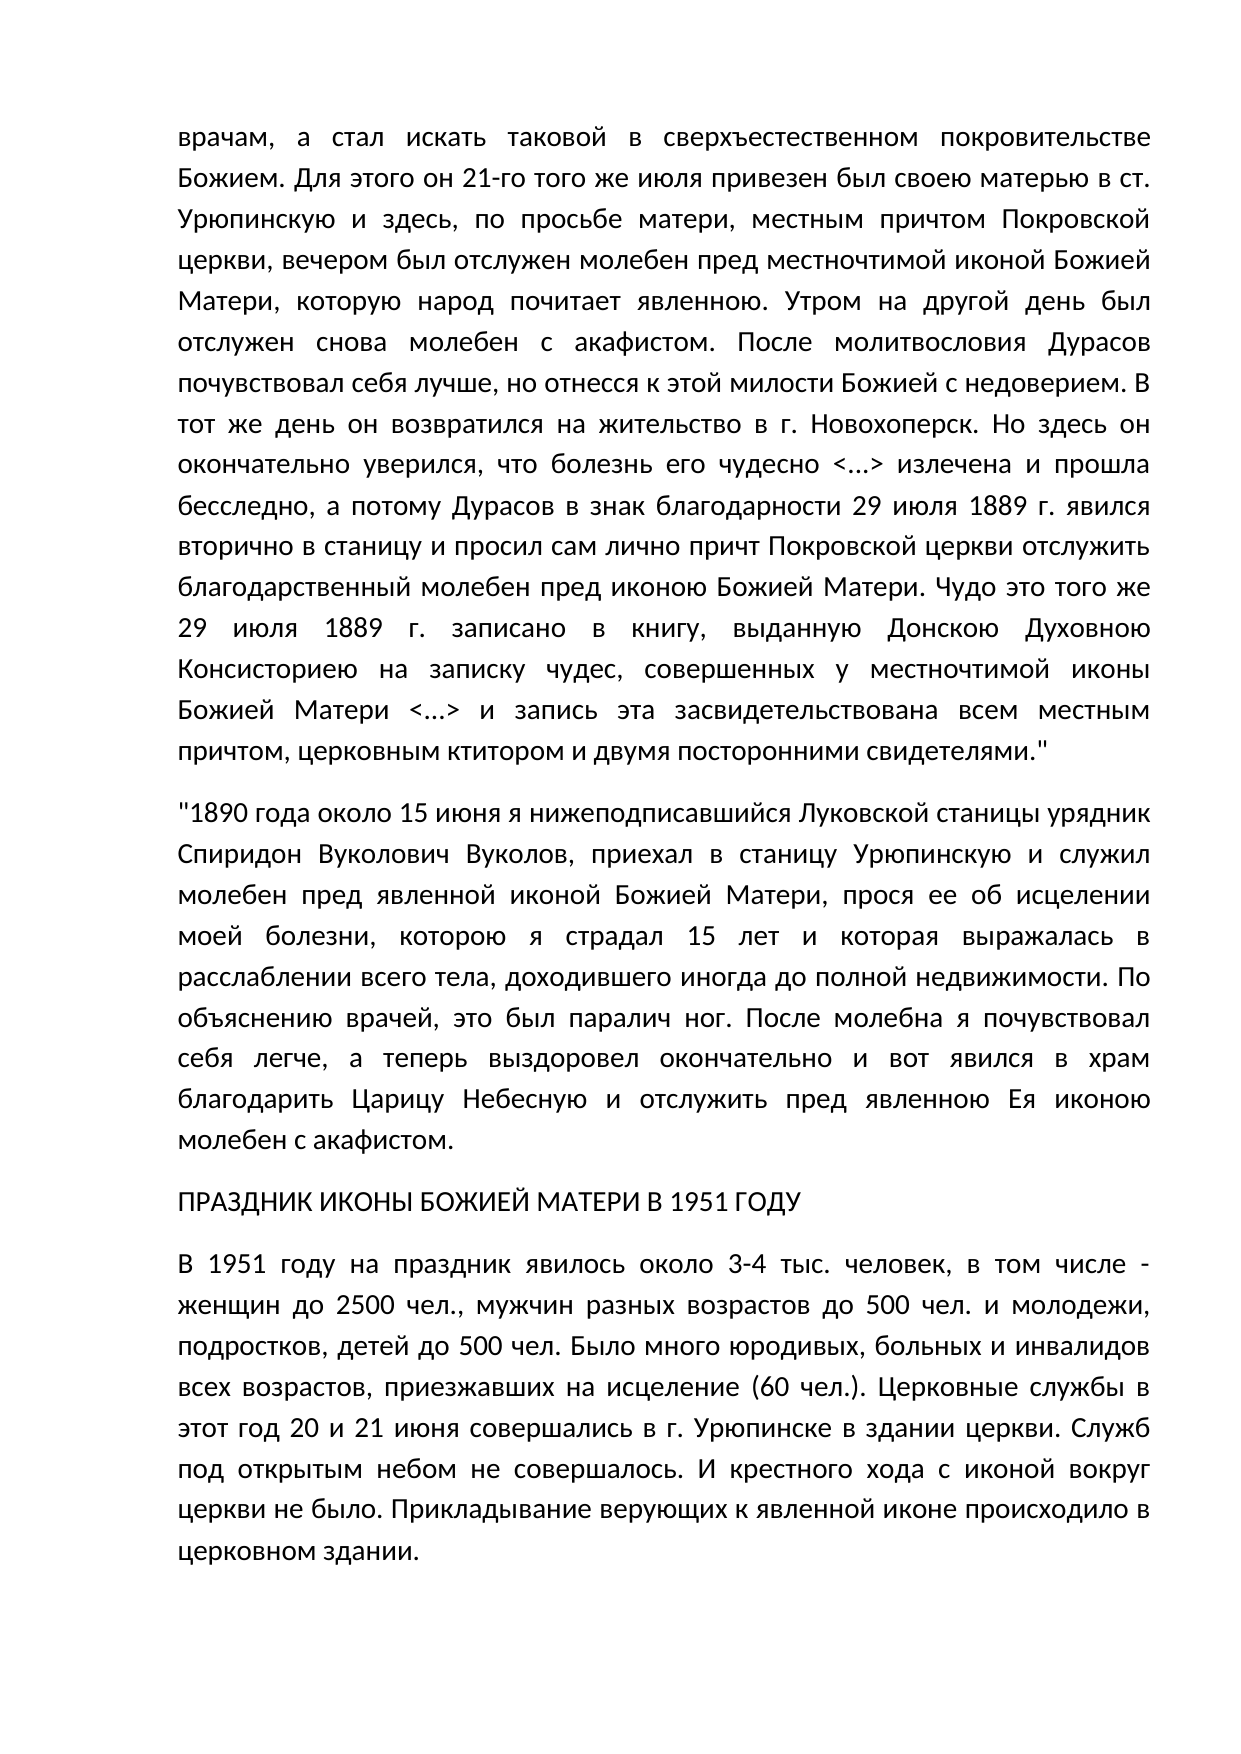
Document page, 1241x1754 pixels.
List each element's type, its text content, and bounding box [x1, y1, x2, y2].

text В 1951 году на праздник явилось около 3-4 тыс. человек, в том числе - женщин до 2500 чел., мужчин разных возрастов до 500 чел. и молодежи, подростков, детей до 500 чел. Было много юродивых, больных и инвалидов всех возрастов, приезжавших на исцеление (60 чел.). Церковные службы в этот год 20 и 21 июня совершались в г. Урюпинске в здании церкви. Служб под открытым небом не совершалось. И крестного хода с иконой вокруг церкви не было. Прикладывание верующих к явленной иконе происходило в церковном здании. [177, 1245, 1152, 1567]
text ПРАЗДНИК ИКОНЫ БОЖИЕЙ МАТЕРИ В 1951 ГОДУ [177, 1183, 1152, 1219]
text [177, 118, 1152, 768]
text "1890 года около 15 июня я нижеподписавшийся Луковской станицы урядник Спиридон Вуколович Вуколов, приехал в станицу Урюпинскую и служил молебен пред явленной иконой Божией Матери, прося ее об исцелении моей болезни, которою я страдал 15 лет и которая выражалась в расслаблении всего тела, доходившего иногда до полной недвижимости. По объяснению врачей, это был паралич ног. После молебна я почувствовал себя легче, а теперь выздоровел окончательно и вот явился в храм благодарить Царицу Небесную и отслужить пред явленною Ея иконою молебен с акафистом. [177, 794, 1152, 1157]
